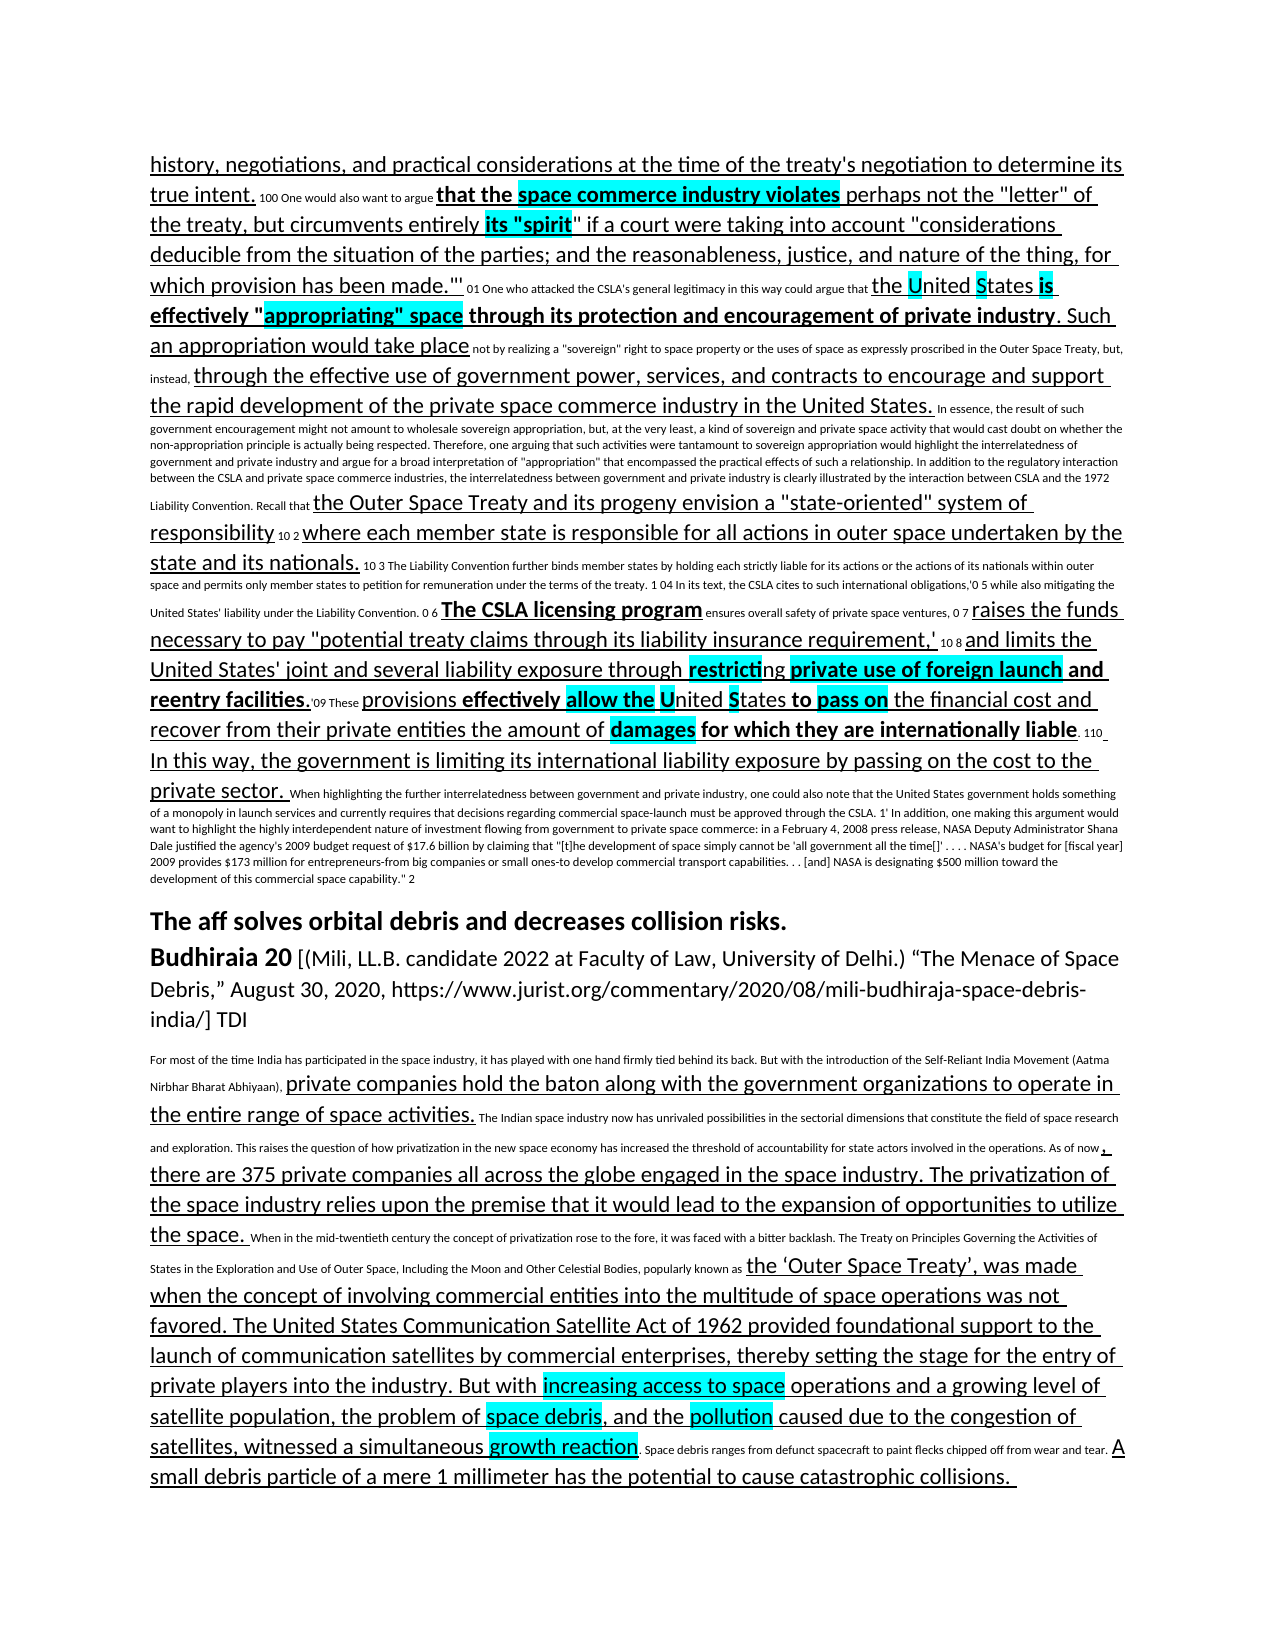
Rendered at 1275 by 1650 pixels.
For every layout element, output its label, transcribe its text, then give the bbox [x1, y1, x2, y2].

text Budhiraia 20 [(Mili, LL.B. candidate 2022 at Faculty of Law, University of Delhi.) “The Menace of Space Debris,” August 30, 2020, https://www.jurist.org/commentary/2020/08/mili-budhiraja-space-debris-india/] TDI [150, 940, 1125, 1033]
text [150, 150, 1125, 886]
subtitle The aff solves orbital debris and decreases collision risks. [150, 904, 1125, 937]
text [150, 1052, 1125, 1490]
